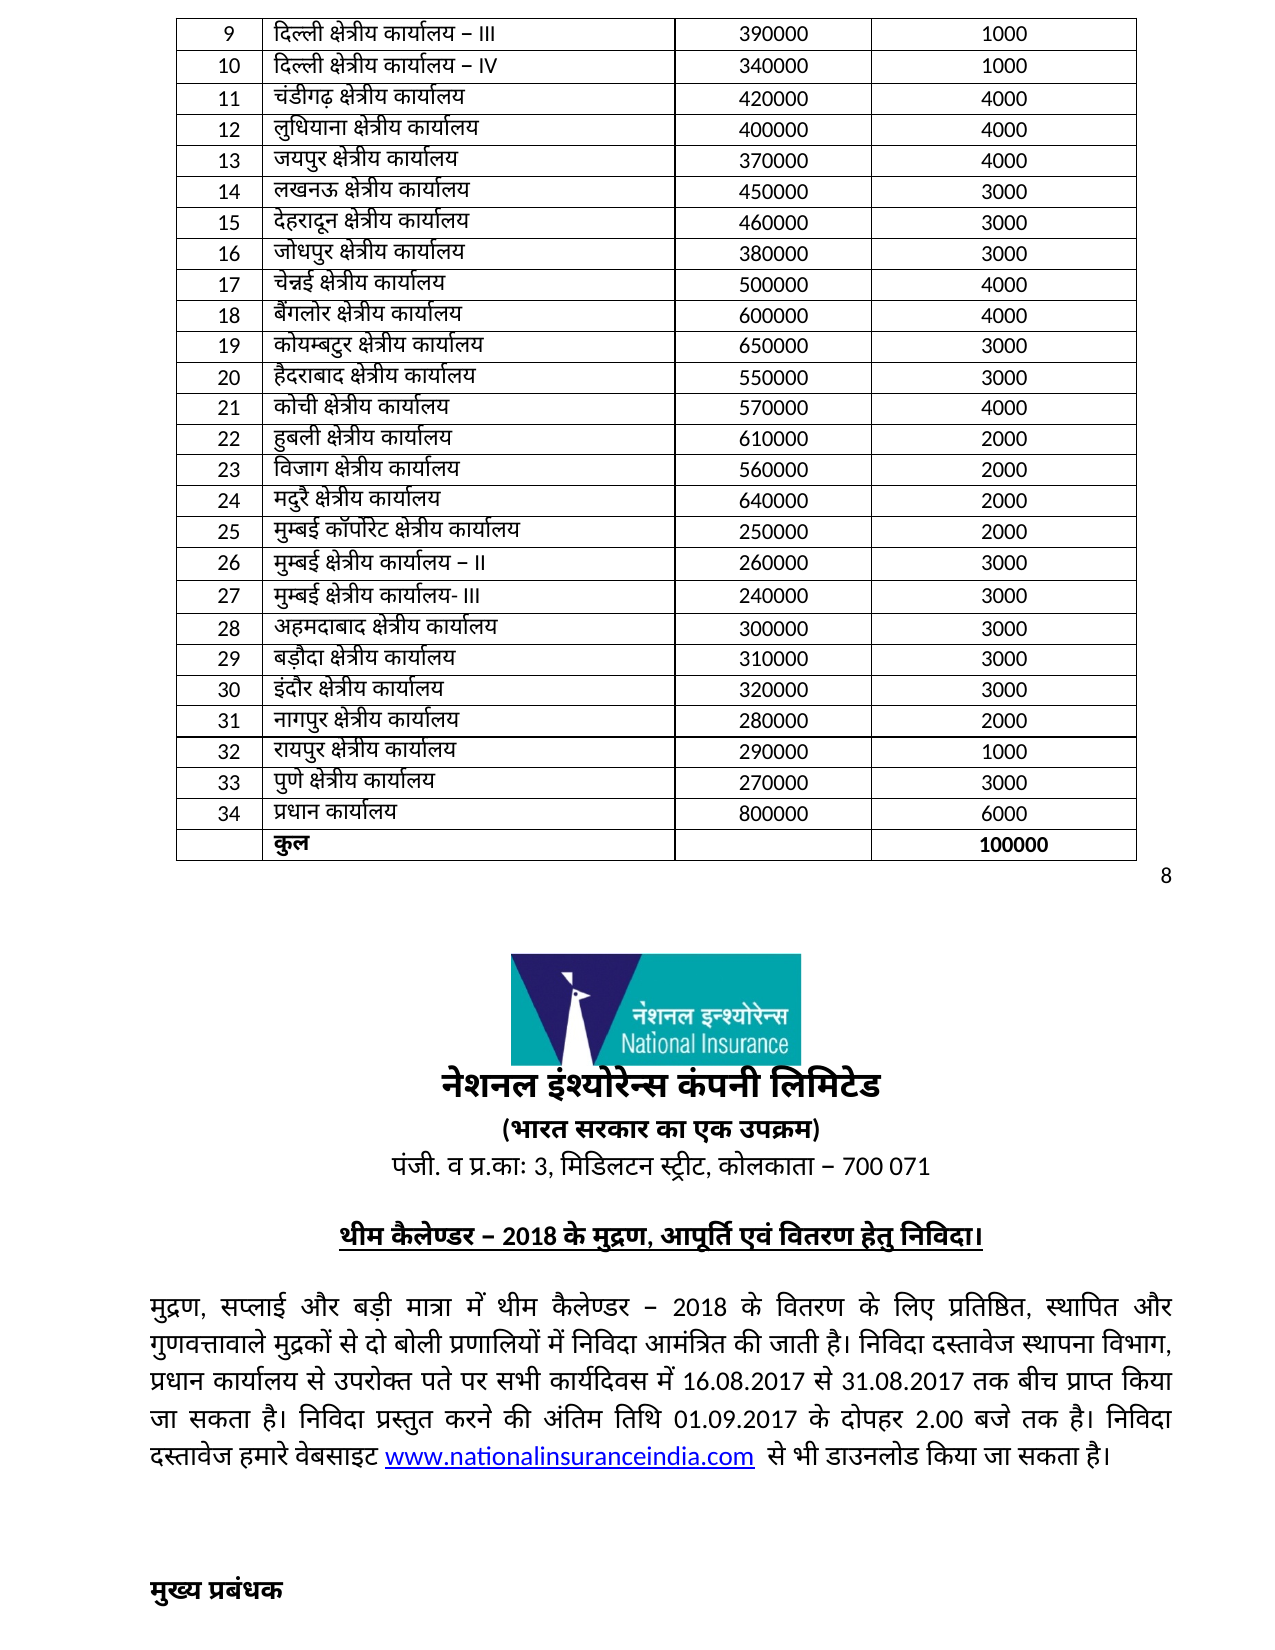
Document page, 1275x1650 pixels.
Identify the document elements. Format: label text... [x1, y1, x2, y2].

table_cell 4000 [872, 84, 1136, 114]
table_cell 20 [177, 363, 262, 392]
table_cell 300000 [676, 614, 871, 643]
table_cell 3000 [872, 177, 1136, 207]
table_cell 19 [177, 332, 262, 362]
table_cell 23 [177, 455, 262, 485]
table_cell 22 [177, 425, 262, 454]
table_cell कोयम्बटुर क्षेत्रीय कार्यालय [263, 332, 674, 362]
table_cell 250000 [676, 517, 871, 547]
table_cell 29 [177, 645, 262, 674]
list नेशनल इंश्योरेन्स कंपनी लिमिटेड [150, 1066, 1172, 1112]
table_cell 320000 [676, 676, 871, 705]
table_cell 420000 [676, 84, 871, 114]
table_cell 3000 [872, 581, 1136, 613]
table_cell 380000 [676, 239, 871, 269]
table_cell 600000 [676, 301, 871, 331]
table_cell 3000 [872, 363, 1136, 392]
table_cell चेन्नई क्षेत्रीय कार्यालय [263, 270, 674, 300]
table_cell 2000 [872, 486, 1136, 516]
table_cell [676, 830, 871, 860]
table_cell 460000 [676, 208, 871, 238]
table_cell 16 [177, 239, 262, 269]
table_cell 280000 [676, 706, 871, 736]
table_cell 10 [177, 51, 262, 83]
table_cell 610000 [676, 425, 871, 454]
table_cell 6000 [872, 799, 1136, 829]
table_cell 13 [177, 146, 262, 176]
table_cell मुम्बई कॉर्पोरेट क्षेत्रीय कार्यालय [263, 517, 674, 547]
table_cell नागपुर क्षेत्रीय कार्यालय [263, 706, 674, 736]
table_cell मुम्बई क्षेत्रीय कार्यालय- III [263, 581, 674, 613]
table_cell 28 [177, 614, 262, 643]
table_cell 3000 [872, 548, 1136, 580]
table_cell कुल [263, 830, 674, 860]
table_cell 2000 [872, 517, 1136, 547]
table_cell 26 [177, 548, 262, 580]
table_cell विजाग क्षेत्रीय कार्यालय [263, 455, 674, 485]
table_cell दिल्ली क्षेत्रीय कार्यालय – IV [263, 51, 674, 83]
table_cell लखनऊ क्षेत्रीय कार्यालय [263, 177, 674, 207]
table_cell 650000 [676, 332, 871, 362]
table_cell 24 [177, 486, 262, 516]
table_cell 3000 [872, 208, 1136, 238]
table_cell देहरादून क्षेत्रीय कार्यालय [263, 208, 674, 238]
table_cell 2000 [872, 455, 1136, 485]
table_cell लुधियाना क्षेत्रीय कार्यालय [263, 115, 674, 145]
table_cell 4000 [872, 394, 1136, 423]
table_cell 370000 [676, 146, 871, 176]
table_cell 17 [177, 270, 262, 300]
table_cell 1000 [872, 19, 1136, 50]
table_cell 560000 [676, 455, 871, 485]
table_cell 1000 [872, 51, 1136, 83]
table_cell 4000 [872, 146, 1136, 176]
table_cell 3000 [872, 614, 1136, 643]
table_cell 14 [177, 177, 262, 207]
text 8 [150, 861, 1172, 889]
table_cell 21 [177, 394, 262, 423]
table_cell 4000 [872, 270, 1136, 300]
table_cell जोधपुर क्षेत्रीय कार्यालय [263, 239, 674, 269]
table_cell 2000 [872, 706, 1136, 736]
table_cell 270000 [676, 768, 871, 798]
table_cell 3000 [872, 645, 1136, 674]
list मुद्रण, सप्लाई और बड़ी मात्रा में थीम कैलेण्डर – 2018 के वितरण के लिए प्रतिष्ठित, स्थापित और गुणवत्तावाले मुद्रकों से दो बोली प्रणालियों में निविदा आमंत्रित की जाती है। निविदा दस्तावेज स्थापना विभाग, प्रधान कार्यालय से उपरोक्त पते पर सभी कार्यदिवस में 16.08.2017 से 31.08.2017 तक बीच प्राप्त किया जा सकता है। निविदा प्रस्तुत करने की अंतिम तिथि 01.09.2017 के दोपहर 2.00 बजे तक है। निविदा दस्तावेज हमारे वेबसाइट www.nationalinsuranceindia.com से भी डाउनलोड किया जा सकता है। [150, 1290, 1172, 1476]
table_cell हुबली क्षेत्रीय कार्यालय [263, 425, 674, 454]
table_cell 31 [177, 706, 262, 736]
table_cell 15 [177, 208, 262, 238]
picture [511, 953, 802, 1066]
table_cell 30 [177, 676, 262, 705]
table_cell मदुरै क्षेत्रीय कार्यालय [263, 486, 674, 516]
table_cell 240000 [676, 581, 871, 613]
table_cell [177, 830, 262, 860]
table_cell 800000 [676, 799, 871, 829]
table_cell कोची क्षेत्रीय कार्यालय [263, 394, 674, 423]
table_cell 34 [177, 799, 262, 829]
table_cell 100000 [872, 830, 1136, 860]
table_cell रायपुर क्षेत्रीय कार्यालय [263, 738, 674, 767]
table_cell प्रधान कार्यालय [263, 799, 674, 829]
table_cell 4000 [872, 115, 1136, 145]
table_cell 500000 [676, 270, 871, 300]
table_cell 290000 [676, 738, 871, 767]
table_cell 340000 [676, 51, 871, 83]
table_cell 3000 [872, 332, 1136, 362]
table_cell 3000 [872, 676, 1136, 705]
table_cell चंडीगढ़ क्षेत्रीय कार्यालय [263, 84, 674, 114]
table_cell 11 [177, 84, 262, 114]
table_cell 33 [177, 768, 262, 798]
table_cell बैंगलोर क्षेत्रीय कार्यालय [263, 301, 674, 331]
table_cell 2000 [872, 425, 1136, 454]
table_cell इंदौर क्षेत्रीय कार्यालय [263, 676, 674, 705]
list मुख्य प्रबंधक [150, 1575, 1172, 1611]
table_cell 4000 [872, 301, 1136, 331]
list (भारत सरकार का एक उपक्रम) [150, 1112, 1172, 1149]
table_cell 260000 [676, 548, 871, 580]
table_cell 18 [177, 301, 262, 331]
table_cell जयपुर क्षेत्रीय कार्यालय [263, 146, 674, 176]
table_cell 390000 [676, 19, 871, 50]
table_cell अहमदाबाद क्षेत्रीय कार्यालय [263, 614, 674, 643]
table_cell मुम्बई क्षेत्रीय कार्यालय – II [263, 548, 674, 580]
table_cell 3000 [872, 239, 1136, 269]
list थीम कैलेण्डर – 2018 के मुद्रण, आपूर्ति एवं वितरण हेतु निविदा। [150, 1219, 1172, 1257]
table_cell हैदराबाद क्षेत्रीय कार्यालय [263, 363, 674, 392]
table_cell 1000 [872, 738, 1136, 767]
table_cell 32 [177, 738, 262, 767]
table_cell 640000 [676, 486, 871, 516]
table_cell 25 [177, 517, 262, 547]
table_cell 12 [177, 115, 262, 145]
table_cell 400000 [676, 115, 871, 145]
table_cell बड़ौदा क्षेत्रीय कार्यालय [263, 645, 674, 674]
table_cell 450000 [676, 177, 871, 207]
table_cell 27 [177, 581, 262, 613]
table_cell दिल्ली क्षेत्रीय कार्यालय – III [263, 19, 674, 50]
table_cell पुणे क्षेत्रीय कार्यालय [263, 768, 674, 798]
table_cell 310000 [676, 645, 871, 674]
list पंजी. व प्र.काः 3, मिडिलटन स्ट्रीट, कोलकाता – 700 071 [150, 1149, 1172, 1187]
table_cell 9 [177, 19, 262, 50]
table_cell 3000 [872, 768, 1136, 798]
table_cell 570000 [676, 394, 871, 423]
table_cell 550000 [676, 363, 871, 392]
